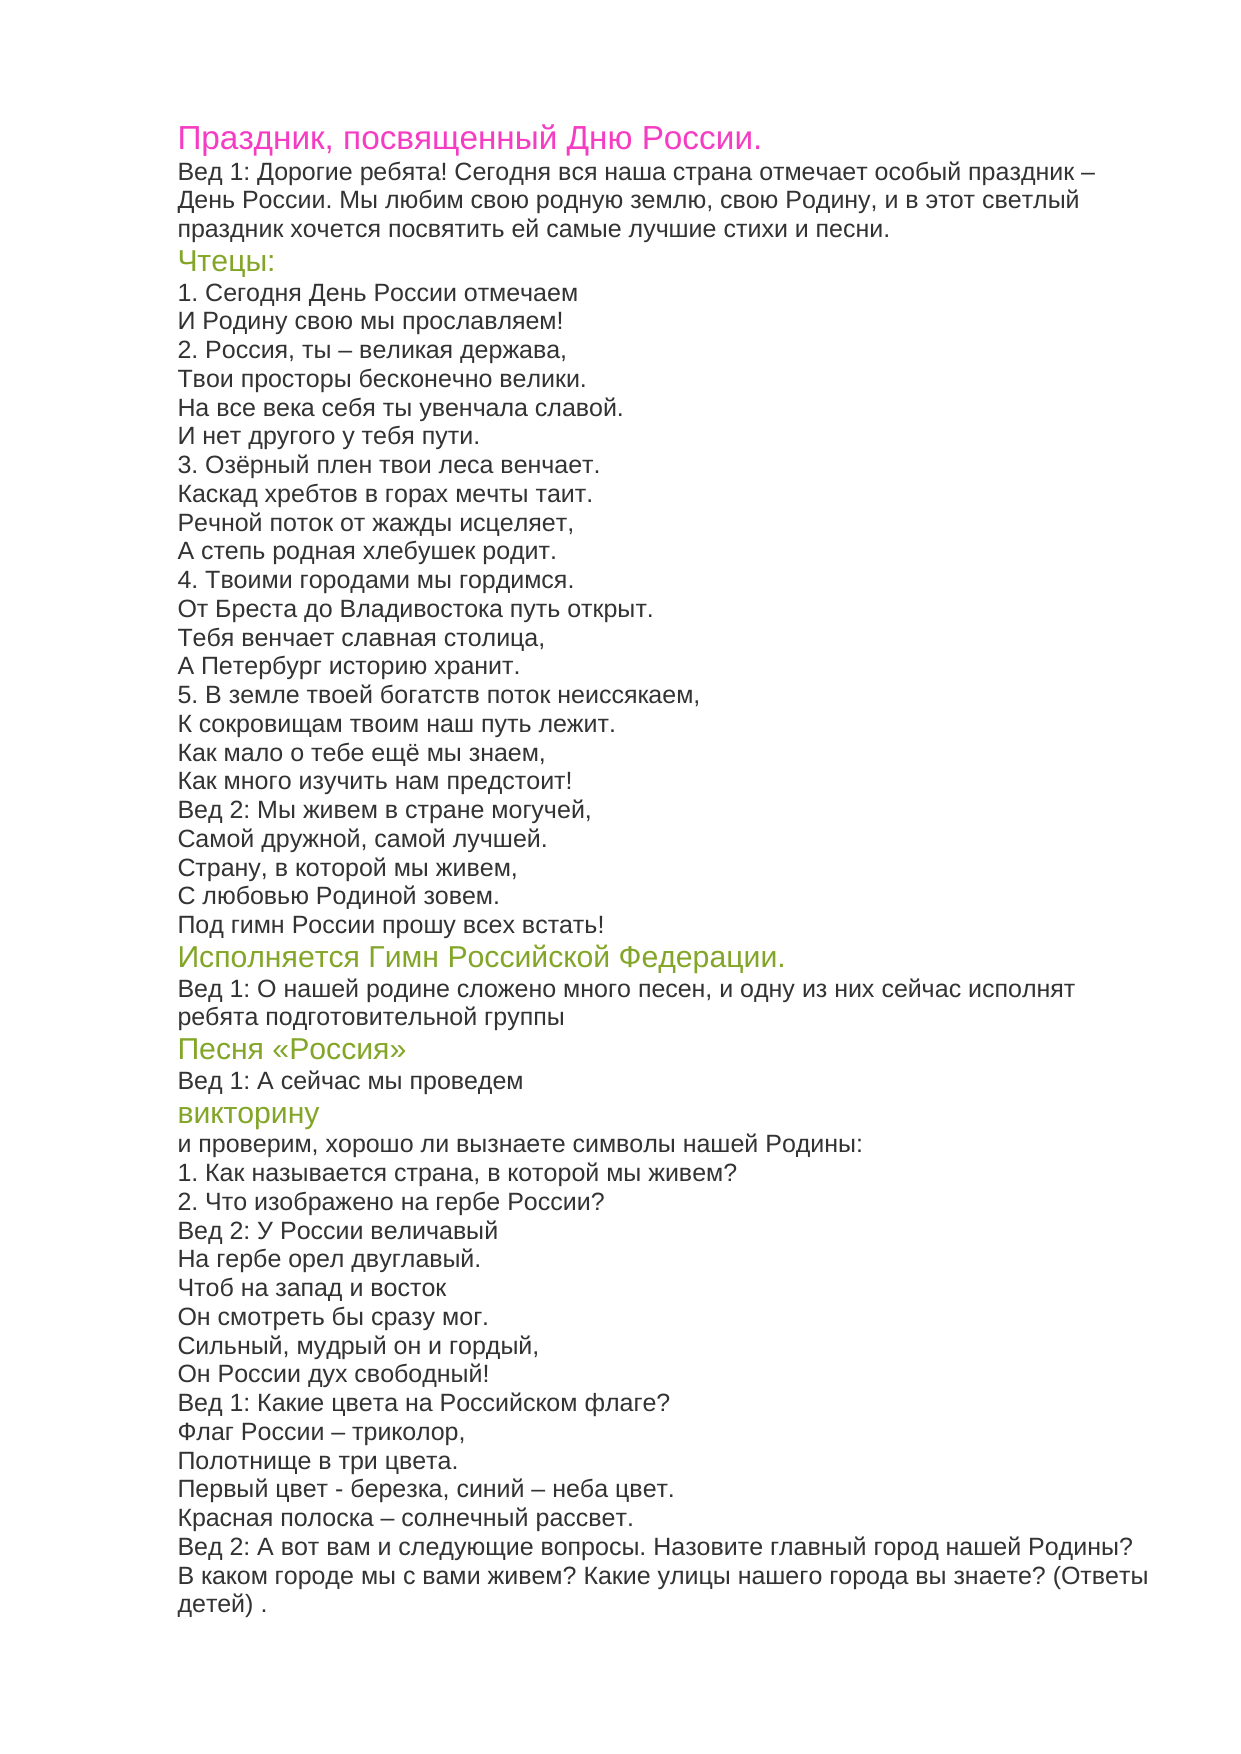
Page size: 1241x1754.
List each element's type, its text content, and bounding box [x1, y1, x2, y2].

text Речной поток от жажды исцеляет, [177, 508, 1152, 536]
text Исполняется Гимн Российской Федерации. [177, 939, 1152, 974]
text Вед 1: Дорогие ребята! Сегодня вся наша страна отмечает особый праздник – День России. Мы любим свою родную землю, свою Родину, и в этот светлый праздник хочется посвятить ей самые лучшие стихи и песни. [177, 157, 1152, 243]
text С любовью Родиной зовем. [177, 881, 1152, 910]
text Чтецы: [177, 243, 1152, 278]
text викторину [177, 1095, 1152, 1129]
text Флаг России – триколор, [177, 1417, 1152, 1446]
text Вед 1: А сейчас мы проведем [177, 1066, 1152, 1095]
text И Родину свою мы прославляем! [177, 306, 1152, 335]
text Каскад хребтов в горах мечты таит. [177, 479, 1152, 508]
text 1. Как называется страна, в которой мы живем? [177, 1158, 1152, 1187]
text 3. Озёрный плен твои леса венчает. [177, 450, 1152, 479]
text Как много изучить нам предстоит! [177, 766, 1152, 795]
text Самой дружной, самой лучшей. [177, 824, 1152, 853]
text Вед 2: У России величавый [177, 1216, 1152, 1244]
text К сокровищам твоим наш путь лежит. [177, 709, 1152, 738]
text Он смотреть бы сразу мог. [177, 1302, 1152, 1331]
text Твои просторы бесконечно велики. [177, 364, 1152, 393]
text Как мало о тебе ещё мы знаем, [177, 738, 1152, 766]
text На гербе орел двуглавый. [177, 1244, 1152, 1273]
text и проверим, хорошо ли вызнаете символы нашей Родины: [177, 1129, 1152, 1158]
text Вед 2: А вот вам и следующие вопросы. Назовите главный город нашей Родины? В каком городе мы с вами живем? Какие улицы нашего города вы знаете? (Ответы детей) . [177, 1532, 1152, 1618]
text Первый цвет - березка, синий – неба цвет. [177, 1474, 1152, 1503]
text Он России дух свободный! [177, 1359, 1152, 1388]
text Страну, в которой мы живем, [177, 853, 1152, 881]
text А Петербург историю хранит. [177, 651, 1152, 680]
text Под гимн России прошу всех встать! [177, 910, 1152, 939]
text Вед 1: О нашей родине сложено много песен, и одну из них сейчас исполнят ребята подготовительной группы [177, 974, 1152, 1031]
text И нет другого у тебя пути. [177, 421, 1152, 450]
text Сильный, мудрый он и гордый, [177, 1331, 1152, 1359]
text 1. Сегодня День России отмечаем [177, 278, 1152, 306]
text Красная полоска – солнечный рассвет. [177, 1503, 1152, 1532]
text Праздник, посвященный Дню России. [177, 118, 1152, 157]
text Песня «Россия» [177, 1031, 1152, 1066]
text Чтоб на запад и восток [177, 1273, 1152, 1302]
text А степь родная хлебушек родит. [177, 536, 1152, 565]
text 2. Что изображено на гербе России? [177, 1187, 1152, 1216]
text Вед 1: Какие цвета на Российском флаге? [177, 1388, 1152, 1417]
text Тебя венчает славная столица, [177, 623, 1152, 651]
text На все века себя ты увенчала славой. [177, 393, 1152, 421]
text 5. В земле твоей богатств поток неиссякаем, [177, 680, 1152, 709]
text 2. Россия, ты – великая держава, [177, 335, 1152, 364]
text 4. Твоими городами мы гордимся. [177, 565, 1152, 594]
text Полотнище в три цвета. [177, 1446, 1152, 1474]
text От Бреста до Владивостока путь открыт. [177, 594, 1152, 623]
text Вед 2: Мы живем в стране могучей, [177, 795, 1152, 824]
